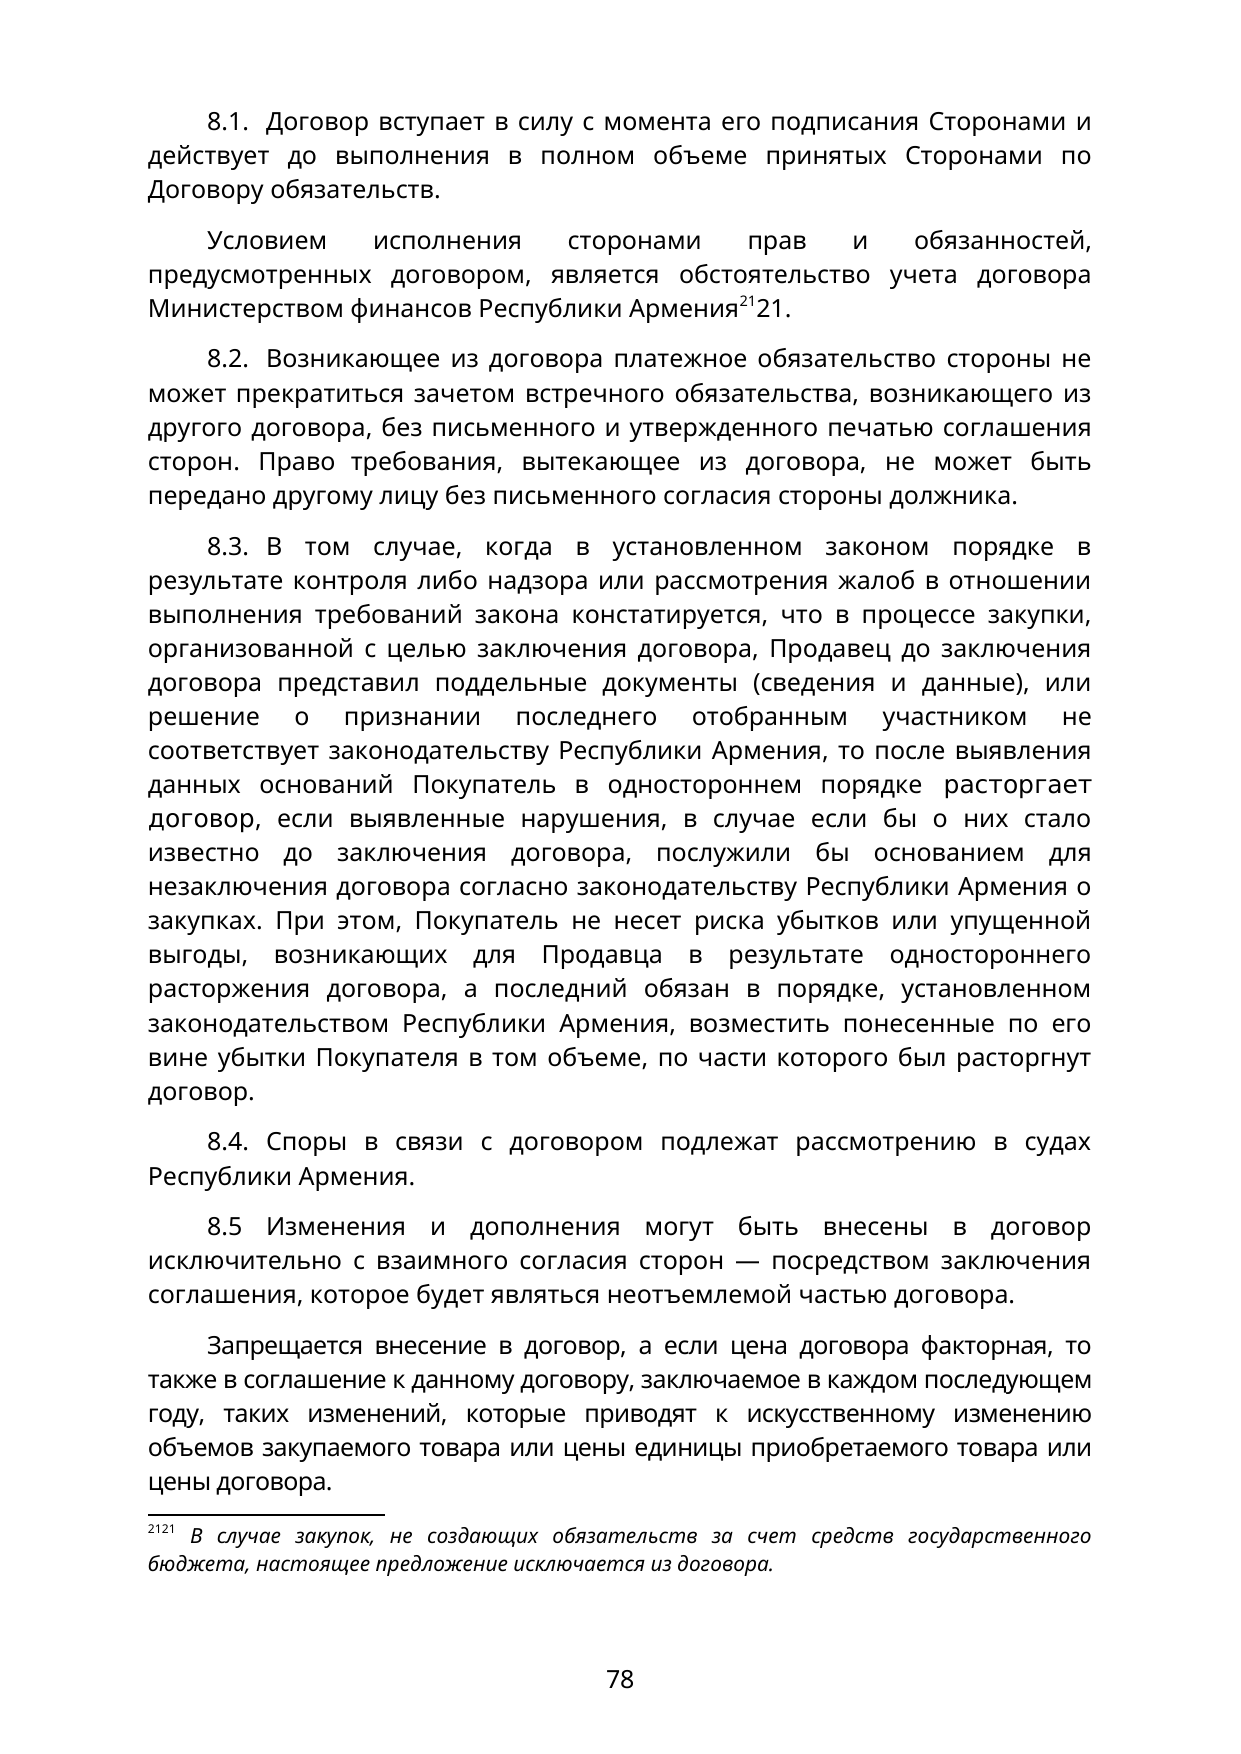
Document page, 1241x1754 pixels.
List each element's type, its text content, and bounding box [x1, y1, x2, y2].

text Условием исполнения сторонами прав и обязанностей, предусмотренных договором, является обстоятельство учета договора Министерством финансов Республики Армения21. [148, 222, 1092, 324]
text 8.2. Возникающее из договора платежное обязательство стороны не может прекратиться зачетом встречного обязательства, возникающего из другого договора, без письменного и утвержденного печатью соглашения сторон. Право требования, вытекающее из договора, не может быть передано другому лицу без письменного согласия стороны должника. [148, 341, 1092, 512]
text Запрещается внесение в договор, а если цена договора факторная, то также в соглашение к данному договору, заключаемое в каждом последующем году, таких изменений, которые приводят к искусственному изменению объемов закупаемого товара или цены единицы приобретаемого товара или цены договора. [148, 1328, 1092, 1498]
text 8.4. Споры в связи с договором подлежат рассмотрению в судах Республики Армения. [148, 1124, 1092, 1192]
text 8.1. Договор вступает в силу с момента его подписания Сторонами и действует до выполнения в полном объеме принятых Сторонами по Договору обязательств. [148, 103, 1092, 206]
text 8.5 Изменения и дополнения могут быть внесены в договор исключительно с взаимного согласия сторон — посредством заключения соглашения, которое будет являться неотъемлемой частью договора. [148, 1209, 1092, 1311]
text 8.3. В том случае, когда в установленном законом порядке в результате контроля либо надзора или рассмотрения жалоб в отношении выполнения требований закона констатируется, что в процессе закупки, организованной с целью заключения договора, Продавец до заключения договора представил поддельные документы (сведения и данные), или решение о признании последнего отобранным участником не соответствует законодательству Республики Армения, то после выявления данных оснований Покупатель в одностороннем порядке расторгает договор, если выявленные нарушения, в случае если бы о них стало известно до заключения договора, послужили бы основанием для незаключения договора согласно законодательству Республики Армения о закупках. При этом, Покупатель не несет риска убытков или упущенной выгоды, возникающих для Продавца в результате одностороннего расторжения договора, а последний обязан в порядке, установленном законодательством Республики Армения, возместить понесенные по его вине убытки Покупателя в том объеме, по части которого был расторгнут договор. [148, 528, 1092, 1107]
